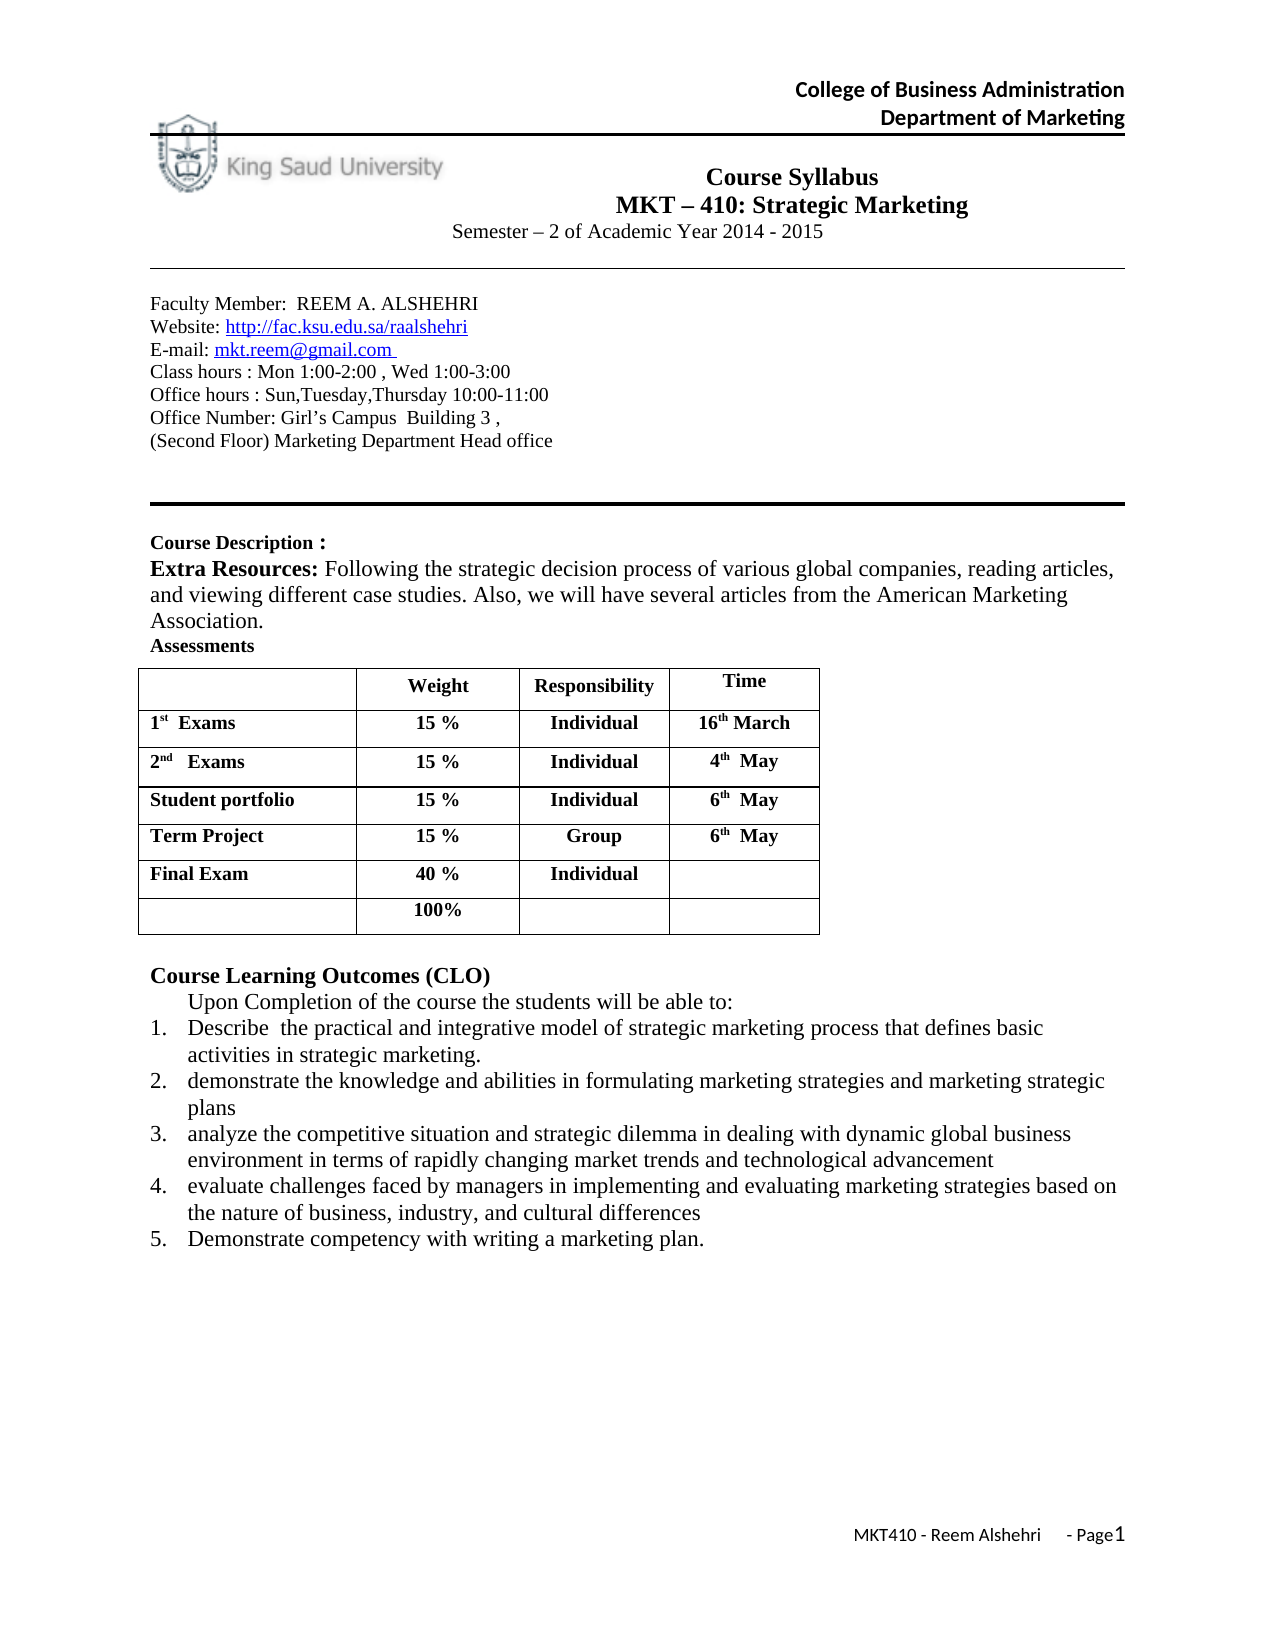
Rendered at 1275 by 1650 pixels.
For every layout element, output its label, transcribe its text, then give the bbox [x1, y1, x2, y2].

table_header Weight [357, 669, 519, 710]
text MKT – 410: Strategic Marketing [150, 190, 1125, 219]
text E-mail: mkt.reem@gmail.com [150, 338, 1125, 360]
table_header [139, 669, 356, 710]
text (Second Floor) Marketing Department Head office [150, 429, 1125, 452]
picture [149, 108, 459, 196]
table_cell Individual [520, 788, 669, 823]
text Semester – 2 of Academic Year 2014 - 2015 [150, 219, 1125, 243]
list Demonstrate competency with writing a marketing plan. [150, 1225, 1125, 1252]
table_cell [670, 899, 819, 934]
list Describe the practical and integrative model of strategic marketing process that defines basic activities in strategic marketing. [150, 1014, 1125, 1067]
table_cell 16th March [670, 711, 819, 747]
table_cell 40 % [357, 861, 519, 897]
table_cell Individual [520, 711, 669, 747]
list evaluate challenges faced by managers in implementing and evaluating marketing strategies based on the nature of business, industry, and cultural differences [150, 1173, 1125, 1225]
text Course Description : [150, 528, 1125, 555]
text Extra Resources: Following the strategic decision process of various global companies, reading articles, and viewing different case studies. Also, we will have several articles from the American Marketing Association. [150, 555, 1125, 634]
table_cell 6th May [670, 825, 819, 860]
table_cell 2nd Exams [139, 748, 356, 786]
table_cell 15 % [357, 788, 519, 823]
text Course Syllabus [150, 162, 1125, 190]
table_cell 1st Exams [139, 711, 356, 747]
table_cell Individual [520, 748, 669, 786]
text Upon Completion of the course the students will be able to: [187, 988, 1125, 1014]
table_header Time [670, 669, 819, 710]
list demonstrate the knowledge and abilities in formulating marketing strategies and marketing strategic plans [150, 1067, 1125, 1120]
table_cell Final Exam [139, 861, 356, 897]
table_cell Term Project [139, 825, 356, 860]
text Faculty Member: REEM A. ALSHEHRI [150, 292, 1125, 315]
table_cell 100% [357, 899, 519, 934]
text Office hours : Sun,Tuesday,Thursday 10:00-11:00 [150, 383, 1125, 406]
table_cell [520, 899, 669, 934]
table_cell 15 % [357, 748, 519, 786]
table_cell 6th May [670, 788, 819, 823]
table_cell 15 % [357, 825, 519, 860]
table_cell [139, 899, 356, 934]
text Course Learning Outcomes (CLO) [150, 962, 1125, 988]
table_cell 15 % [357, 711, 519, 747]
table_cell Student portfolio [139, 788, 356, 823]
table_cell Group [520, 825, 669, 860]
text Class hours : Mon 1:00-2:00 , Wed 1:00-3:00 [150, 360, 1125, 383]
table_cell Individual [520, 861, 669, 897]
table_cell [670, 861, 819, 897]
text Office Number: Girl’s Campus Building 3 , [150, 406, 1125, 429]
text Website: http://fac.ksu.edu.sa/raalshehri [150, 315, 1125, 338]
table_header Responsibility [520, 669, 669, 710]
list analyze the competitive situation and strategic dilemma in dealing with dynamic global business environment in terms of rapidly changing market trends and technological advancement [150, 1120, 1125, 1173]
text Assessments [150, 634, 1125, 657]
table_cell 4th May [670, 748, 819, 786]
